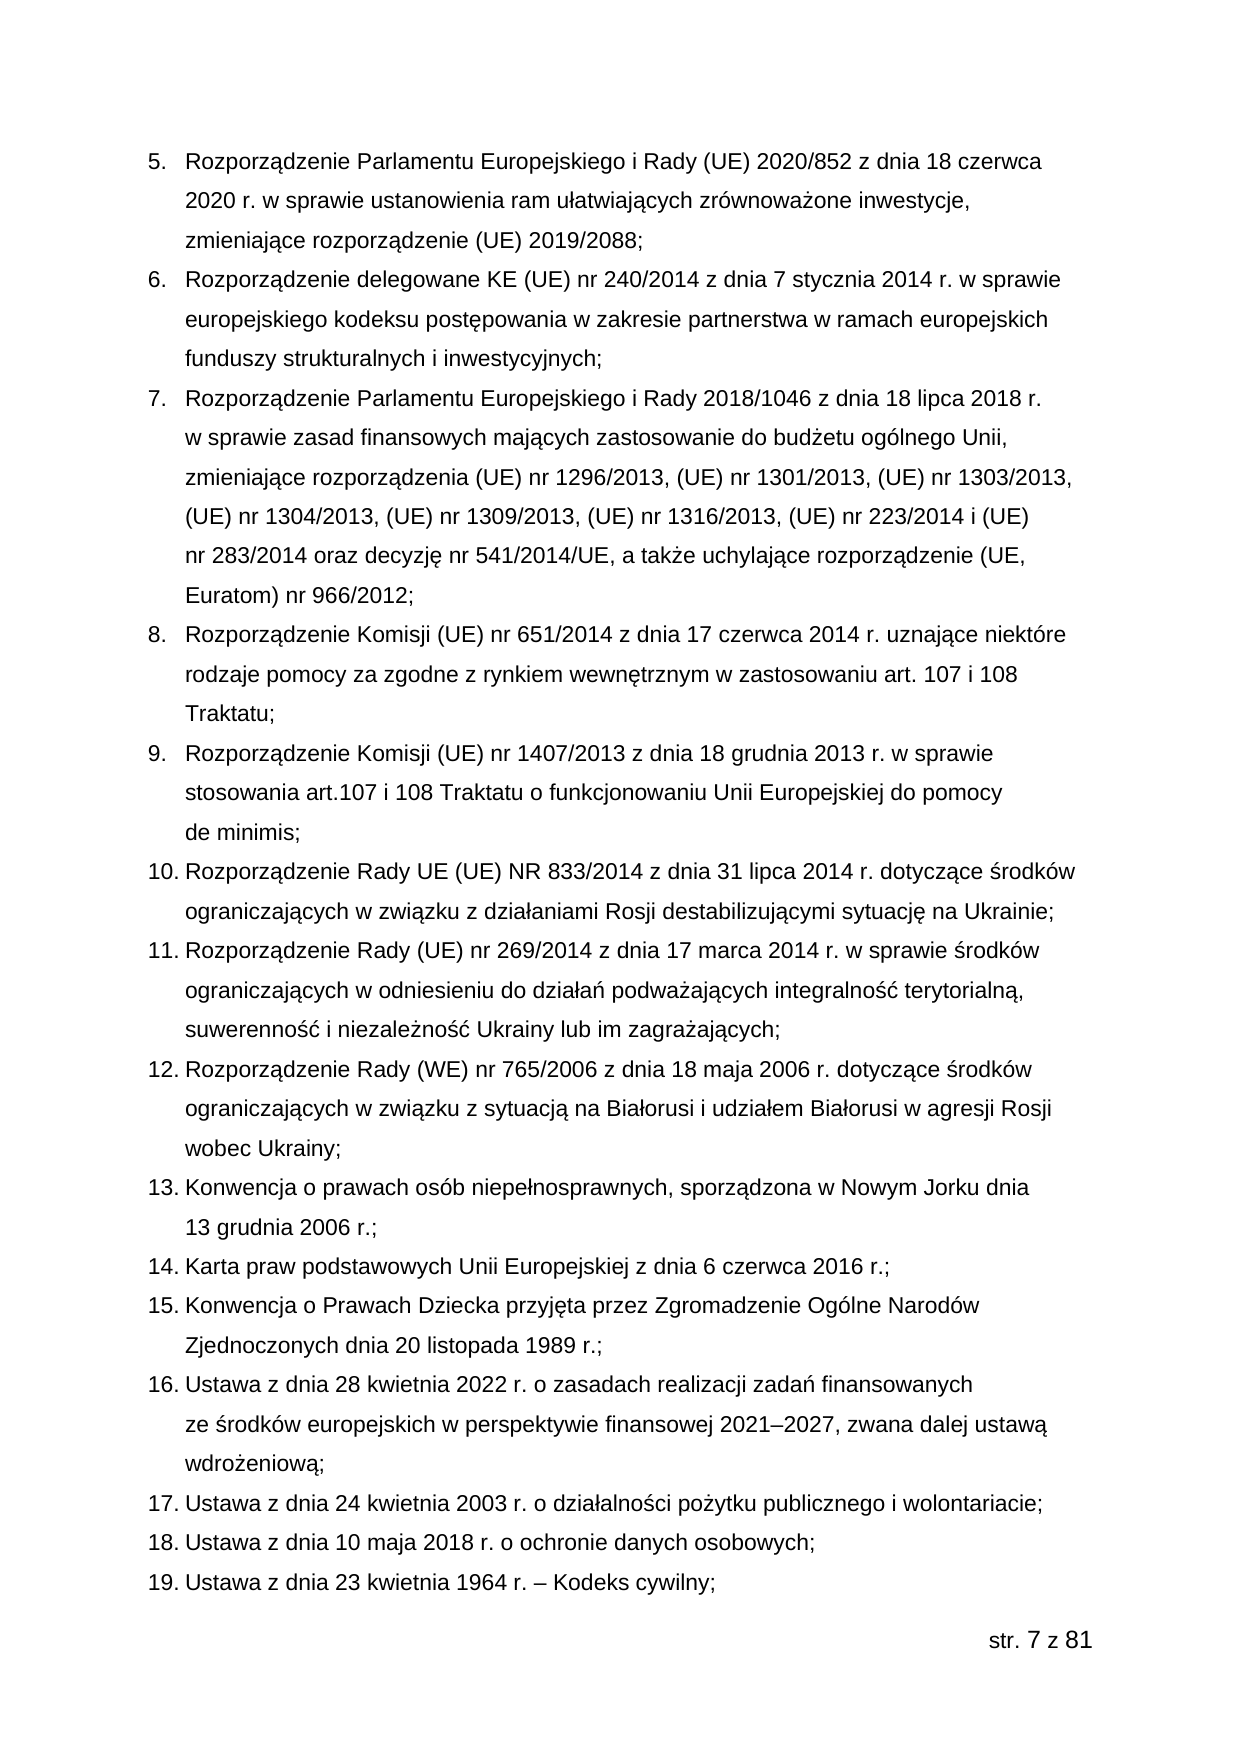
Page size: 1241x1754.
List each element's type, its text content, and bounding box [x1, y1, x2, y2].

list Rozporządzenie Komisji (UE) nr 1407/2013 z dnia 18 grudnia 2013 r. w sprawie stosowania art.107 i 108 Traktatu o funkcjonowaniu Unii Europejskiej do pomocy de minimis; [148, 740, 1093, 845]
list Rozporządzenie Rady (UE) nr 269/2014 z dnia 17 marca 2014 r. w sprawie środków ograniczających w odniesieniu do działań podważających integralność terytorialną, suwerenność i niezależność Ukrainy lub im zagrażających; [148, 937, 1093, 1042]
list Rozporządzenie Parlamentu Europejskiego i Rady (UE) 2020/852 z dnia 18 czerwca 2020 r. w sprawie ustanowienia ram ułatwiających zrównoważone inwestycje, zmieniające rozporządzenie (UE) 2019/2088; [148, 148, 1093, 253]
list Rozporządzenie Komisji (UE) nr 651/2014 z dnia 17 czerwca 2014 r. uznające niektóre rodzaje pomocy za zgodne z rynkiem wewnętrznym w zastosowaniu art. 107 i 108 Traktatu; [148, 621, 1093, 727]
list Karta praw podstawowych Unii Europejskiej z dnia 6 czerwca 2016 r.; [148, 1253, 1093, 1279]
list Rozporządzenie Rady UE (UE) NR 833/2014 z dnia 31 lipca 2014 r. dotyczące środków ograniczających w związku z działaniami Rosji destabilizującymi sytuację na Ukrainie; [148, 858, 1093, 924]
list Rozporządzenie Parlamentu Europejskiego i Rady 2018/1046 z dnia 18 lipca 2018 r. w sprawie zasad finansowych mających zastosowanie do budżetu ogólnego Unii, zmieniające rozporządzenia (UE) nr 1296/2013, (UE) nr 1301/2013, (UE) nr 1303/2013, (UE) nr 1304/2013, (UE) nr 1309/2013, (UE) nr 1316/2013, (UE) nr 223/2014 i (UE) nr 283/2014 oraz decyzję nr 541/2014/UE, a także uchylające rozporządzenie (UE, Euratom) nr 966/2012; [148, 384, 1093, 608]
list Konwencja o prawach osób niepełnosprawnych, sporządzona w Nowym Jorku dnia 13 grudnia 2006 r.; [148, 1174, 1093, 1240]
list Ustawa z dnia 23 kwietnia 1964 r. – Kodeks cywilny; [148, 1569, 1093, 1595]
list Rozporządzenie Rady (WE) nr 765/2006 z dnia 18 maja 2006 r. dotyczące środków ograniczających w związku z sytuacją na Białorusi i udziałem Białorusi w agresji Rosji wobec Ukrainy; [148, 1056, 1093, 1161]
list Ustawa z dnia 24 kwietnia 2003 r. o działalności pożytku publicznego i wolontariacie; [148, 1490, 1093, 1516]
list Rozporządzenie delegowane KE (UE) nr 240/2014 z dnia 7 stycznia 2014 r. w sprawie europejskiego kodeksu postępowania w zakresie partnerstwa w ramach europejskich funduszy strukturalnych i inwestycyjnych; [148, 266, 1093, 371]
list Konwencja o Prawach Dziecka przyjęta przez Zgromadzenie Ogólne Narodów Zjednoczonych dnia 20 listopada 1989 r.; [148, 1292, 1093, 1358]
list Ustawa z dnia 10 maja 2018 r. o ochronie danych osobowych; [148, 1529, 1093, 1556]
list Ustawa z dnia 28 kwietnia 2022 r. o zasadach realizacji zadań finansowanych ze środków europejskich w perspektywie finansowej 2021–2027, zwana dalej ustawą wdrożeniową; [148, 1371, 1093, 1477]
